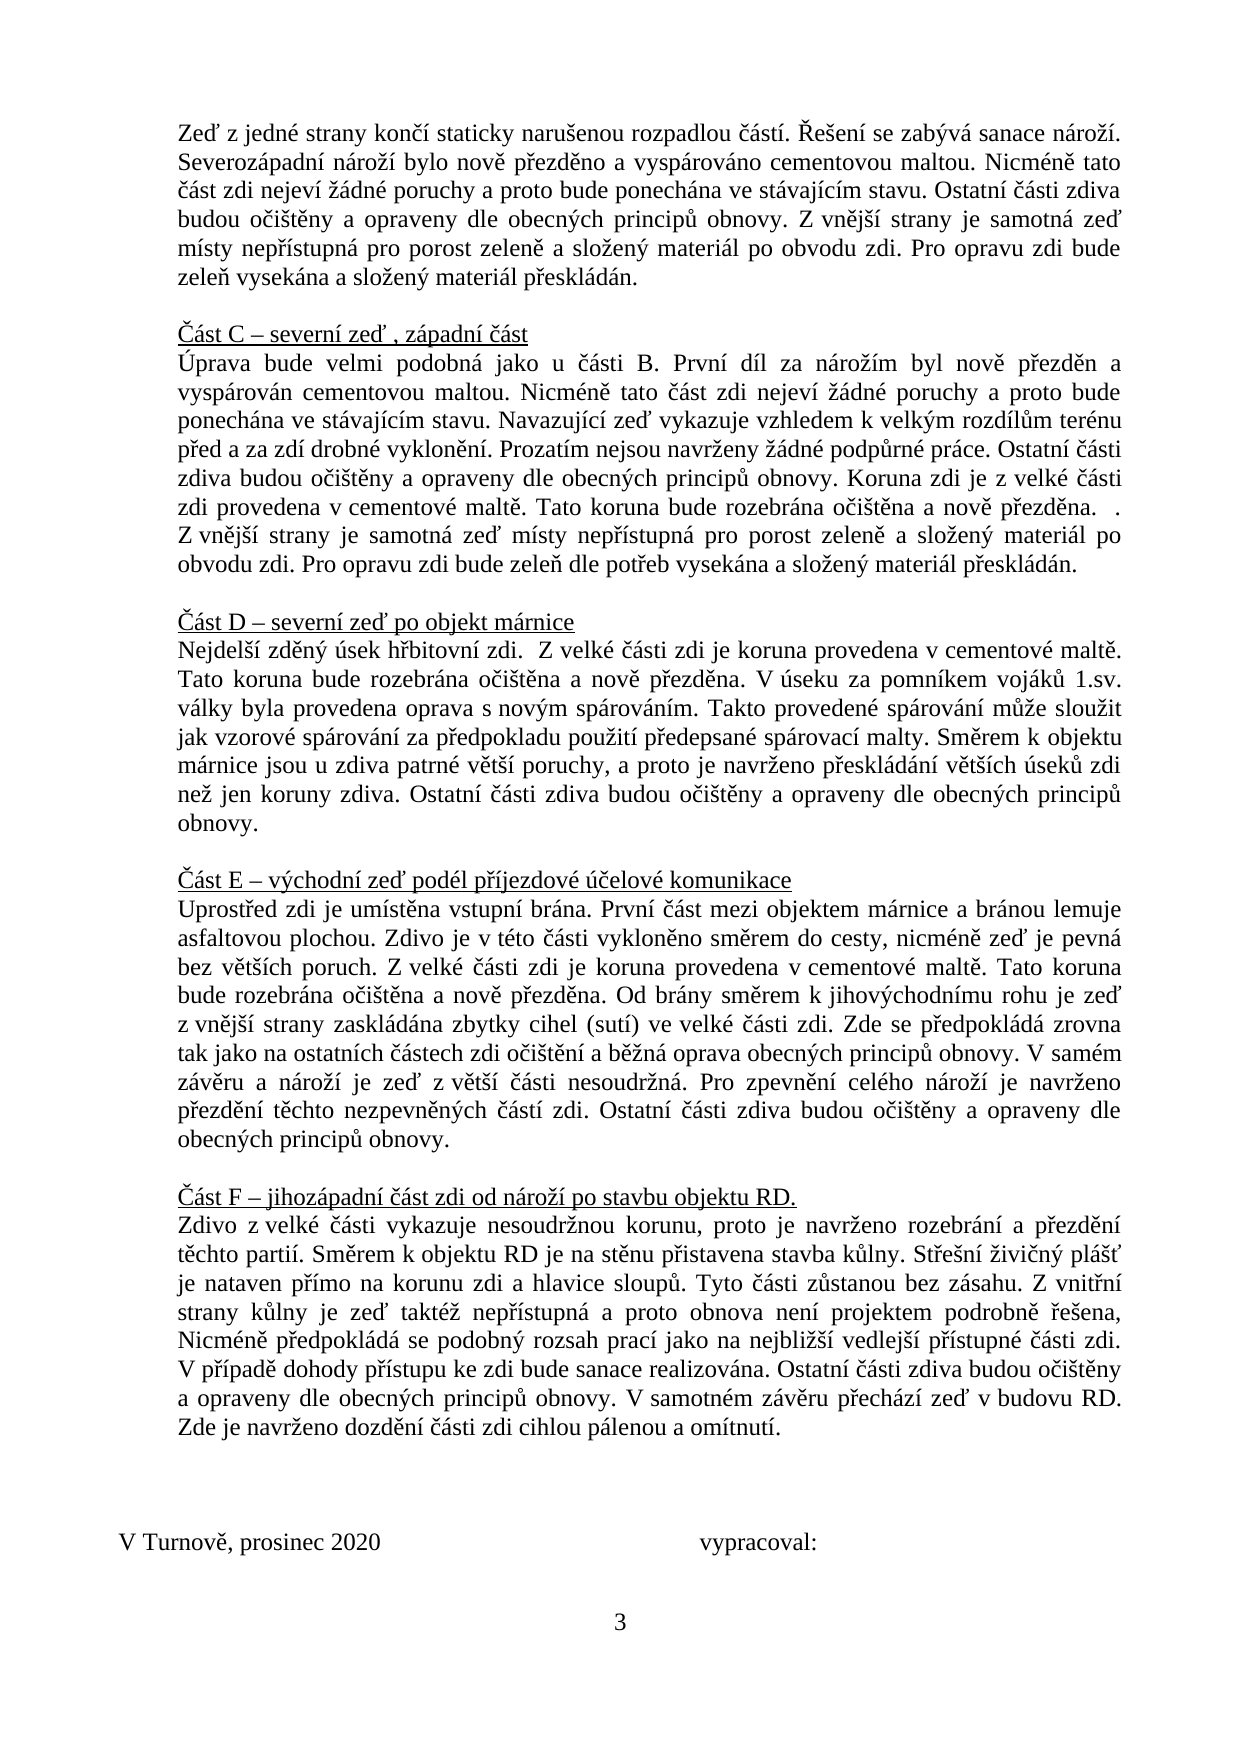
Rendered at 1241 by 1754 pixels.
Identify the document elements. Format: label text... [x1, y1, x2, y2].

text Zeď z jedné strany končí staticky narušenou rozpadlou částí. Řešení se zabývá sanace nároží. Severozápadní nároží bylo nově přezděno a vyspárováno cementovou maltou. Nicméně tato část zdi nejeví žádné poruchy a proto bude ponechána ve stávajícím stavu. Ostatní části zdiva budou očištěny a opraveny dle obecných principů obnovy. Z vnější strany je samotná zeď místy nepřístupná pro porost zeleně a složený materiál po obvodu zdi. Pro opravu zdi bude zeleň vysekána a složený materiál přeskládán. [177, 118, 1122, 291]
text Část C – severní zeď , západní část [177, 319, 1122, 348]
text Část D – severní zeď po objekt márnice [177, 607, 1122, 636]
text V Turnově, prosinec 2020 vypracoval: [118, 1527, 1124, 1556]
text Nejdelší zděný úsek hřbitovní zdi. Z velké části zdi je koruna provedena v cementové maltě. Tato koruna bude rozebrána očištěna a nově přezděna. V úseku za pomníkem vojáků 1.sv. války byla provedena oprava s novým spárováním. Takto provedené spárování může sloužit jak vzorové spárování za předpokladu použití předepsané spárovací malty. Směrem k objektu márnice jsou u zdiva patrné větší poruchy, a proto je navrženo přeskládání větších úseků zdi než jen koruny zdiva. Ostatní části zdiva budou očištěny a opraveny dle obecných principů obnovy. [177, 636, 1122, 837]
text Část E – východní zeď podél příjezdové účelové komunikace [177, 866, 1122, 894]
text Část F – jihozápadní část zdi od nároží po stavbu objektu RD. [177, 1182, 1122, 1211]
text Uprostřed zdi je umístěna vstupní brána. První část mezi objektem márnice a bránou lemuje asfaltovou plochou. Zdivo je v této části vykloněno směrem do cesty, nicméně zeď je pevná bez větších poruch. Z velké části zdi je koruna provedena v cementové maltě. Tato koruna bude rozebrána očištěna a nově přezděna. Od brány směrem k jihovýchodnímu rohu je zeď z vnější strany zaskládána zbytky cihel (sutí) ve velké části zdi. Zde se předpokládá zrovna tak jako na ostatních částech zdi očištění a běžná oprava obecných principů obnovy. V samém závěru a nároží je zeď z větší části nesoudržná. Pro zpevnění celého nároží je navrženo přezdění těchto nezpevněných částí zdi. Ostatní části zdiva budou očištěny a opraveny dle obecných principů obnovy. [177, 894, 1122, 1153]
text Zdivo z velké části vykazuje nesoudržnou korunu, proto je navrženo rozebrání a přezdění těchto partií. Směrem k objektu RD je na stěnu přistavena stavba kůlny. Střešní živičný plášť je nataven přímo na korunu zdi a hlavice sloupů. Tyto části zůstanou bez zásahu. Z vnitřní strany kůlny je zeď taktéž nepřístupná a proto obnova není projektem podrobně řešena, Nicméně předpokládá se podobný rozsah prací jako na nejbližší vedlejší přístupné části zdi. V případě dohody přístupu ke zdi bude sanace realizována. Ostatní části zdiva budou očištěny a opraveny dle obecných principů obnovy. V samotném závěru přechází zeď v budovu RD. Zde je navrženo dozdění části zdi cihlou pálenou a omítnutí. [177, 1211, 1122, 1441]
text Úprava bude velmi podobná jako u části B. První díl za nárožím byl nově přezděn a vyspárován cementovou maltou. Nicméně tato část zdi nejeví žádné poruchy a proto bude ponechána ve stávajícím stavu. Navazující zeď vykazuje vzhledem k velkým rozdílům terénu před a za zdí drobné vyklonění. Prozatím nejsou navrženy žádné podpůrné práce. Ostatní části zdiva budou očištěny a opraveny dle obecných principů obnovy. Koruna zdi je z velké části zdi provedena v cementové maltě. Tato koruna bude rozebrána očištěna a nově přezděna. . Z vnější strany je samotná zeď místy nepřístupná pro porost zeleně a složený materiál po obvodu zdi. Pro opravu zdi bude zeleň dle potřeb vysekána a složený materiál přeskládán. [177, 348, 1122, 578]
